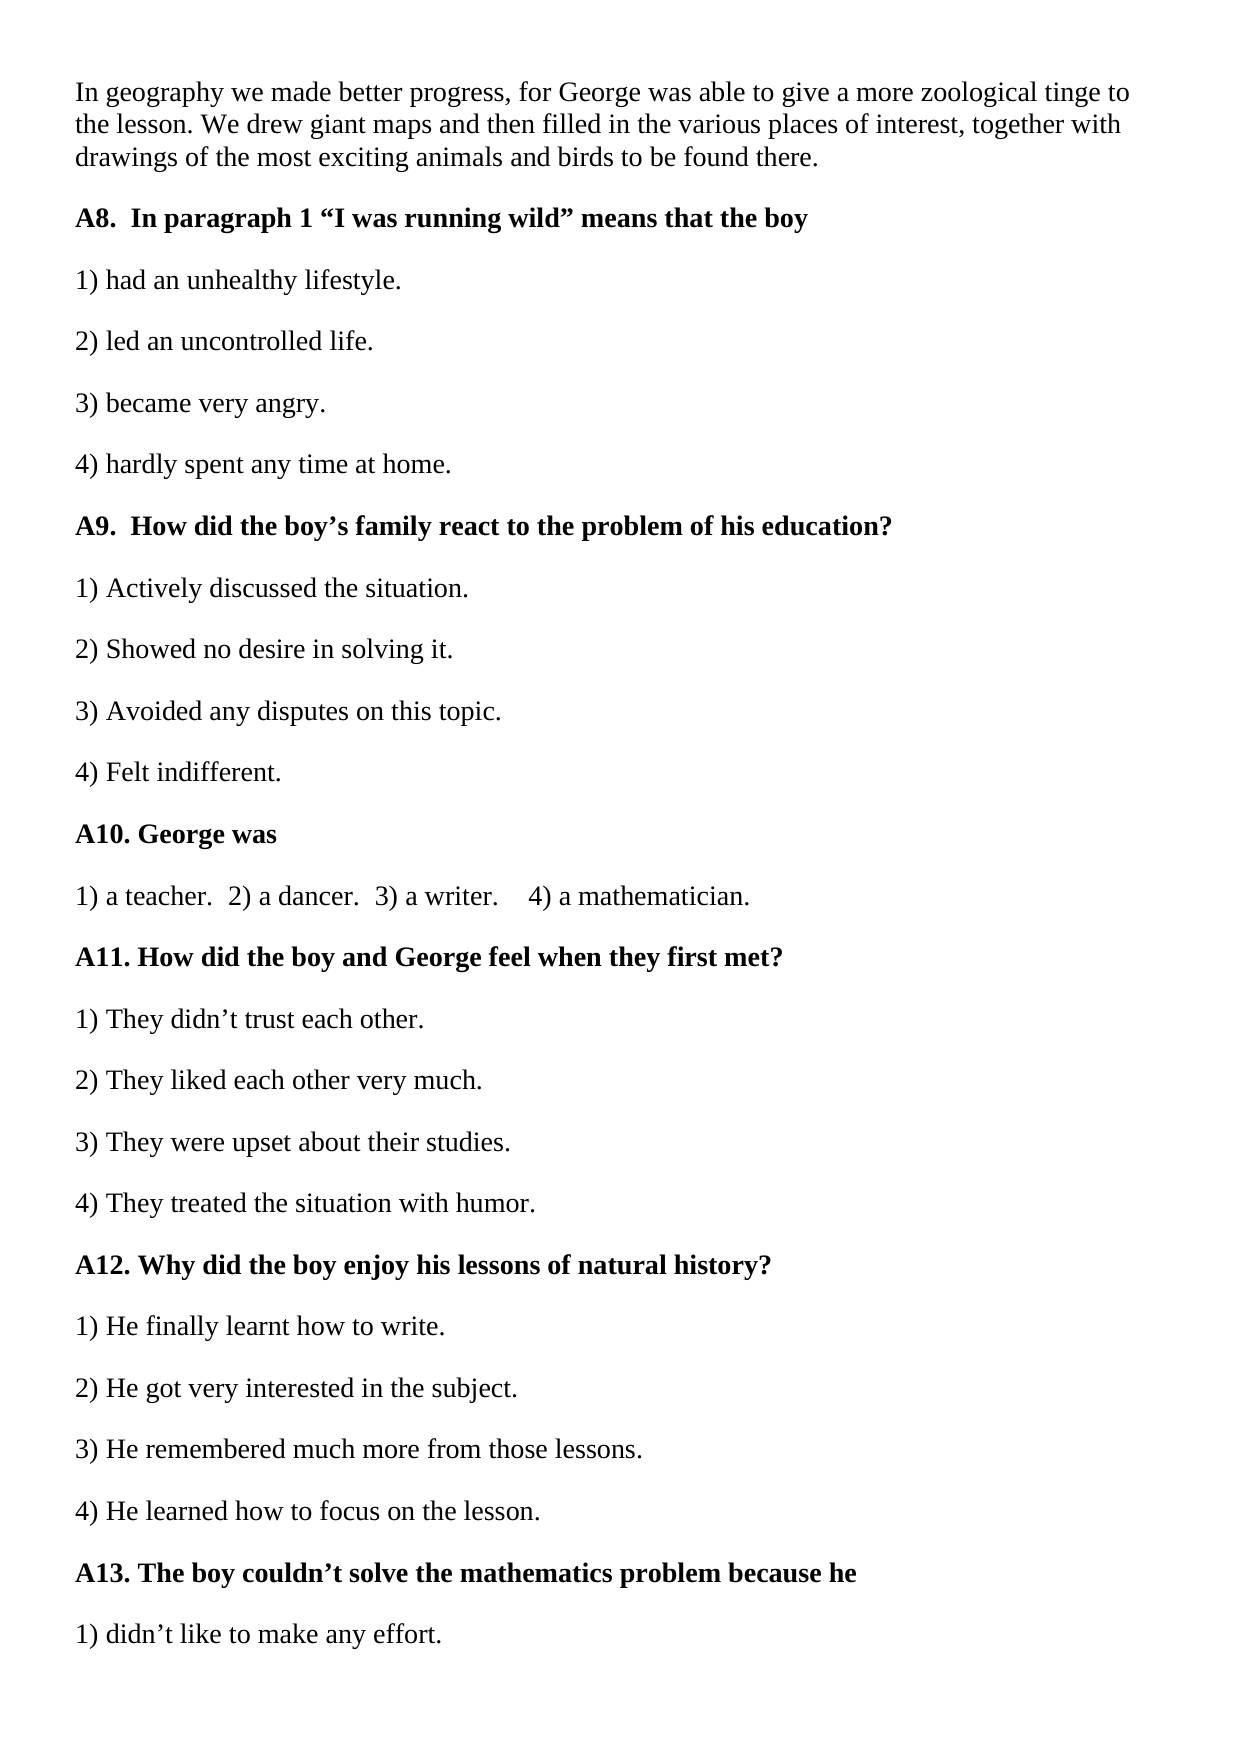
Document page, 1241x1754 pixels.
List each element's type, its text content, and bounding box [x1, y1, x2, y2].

text 4) hardly spent any time at home. [75, 448, 1165, 480]
text A8. In paragraph 1 “I was running wild” means that the boy [75, 201, 1165, 234]
text A11. How did the boy and George feel when they first met? [75, 940, 1165, 972]
text 1) didn’t like to make any effort. [75, 1617, 1165, 1650]
text 3) Avoided any disputes on this topic. [75, 694, 1165, 726]
text 1) had an unhealthy lifestyle. [75, 263, 1165, 295]
text 2) They liked each other very much. [75, 1063, 1165, 1096]
text 3) He remembered much more from those lessons. [75, 1433, 1165, 1465]
text A12. Why did the boy enjoy his lessons of natural history? [75, 1248, 1165, 1280]
text 2) He got very interested in the subject. [75, 1371, 1165, 1403]
text 2) led an uncontrolled life. [75, 324, 1165, 357]
text 1) Actively discussed the situation. [75, 571, 1165, 603]
text 3) became very angry. [75, 386, 1165, 418]
text 1) a teacher. 2) a dancer. 3) a writer. 4) a mathematician. [75, 878, 1165, 911]
text 3) They were upset about their studies. [75, 1125, 1165, 1157]
text 1) He finally learnt how to write. [75, 1309, 1165, 1342]
text A10. George was [75, 817, 1165, 849]
text 4) Felt indifferent. [75, 755, 1165, 788]
text 4) He learned how to focus on the lesson. [75, 1494, 1165, 1527]
text 1) They didn’t trust each other. [75, 1002, 1165, 1034]
text A9. How did the boy’s family react to the problem of his education? [75, 509, 1165, 542]
text 4) They treated the situation with humor. [75, 1186, 1165, 1219]
text 2) Showed no desire in solving it. [75, 632, 1165, 665]
text In geography we made better progress, for George was able to give a more zoological tinge to the lesson. We drew giant maps and then filled in the various places of interest, together with drawings of the most exciting animals and birds to be found there. [75, 75, 1165, 172]
text A13. The boy couldn’t solve the mathematics problem because he [75, 1556, 1165, 1588]
